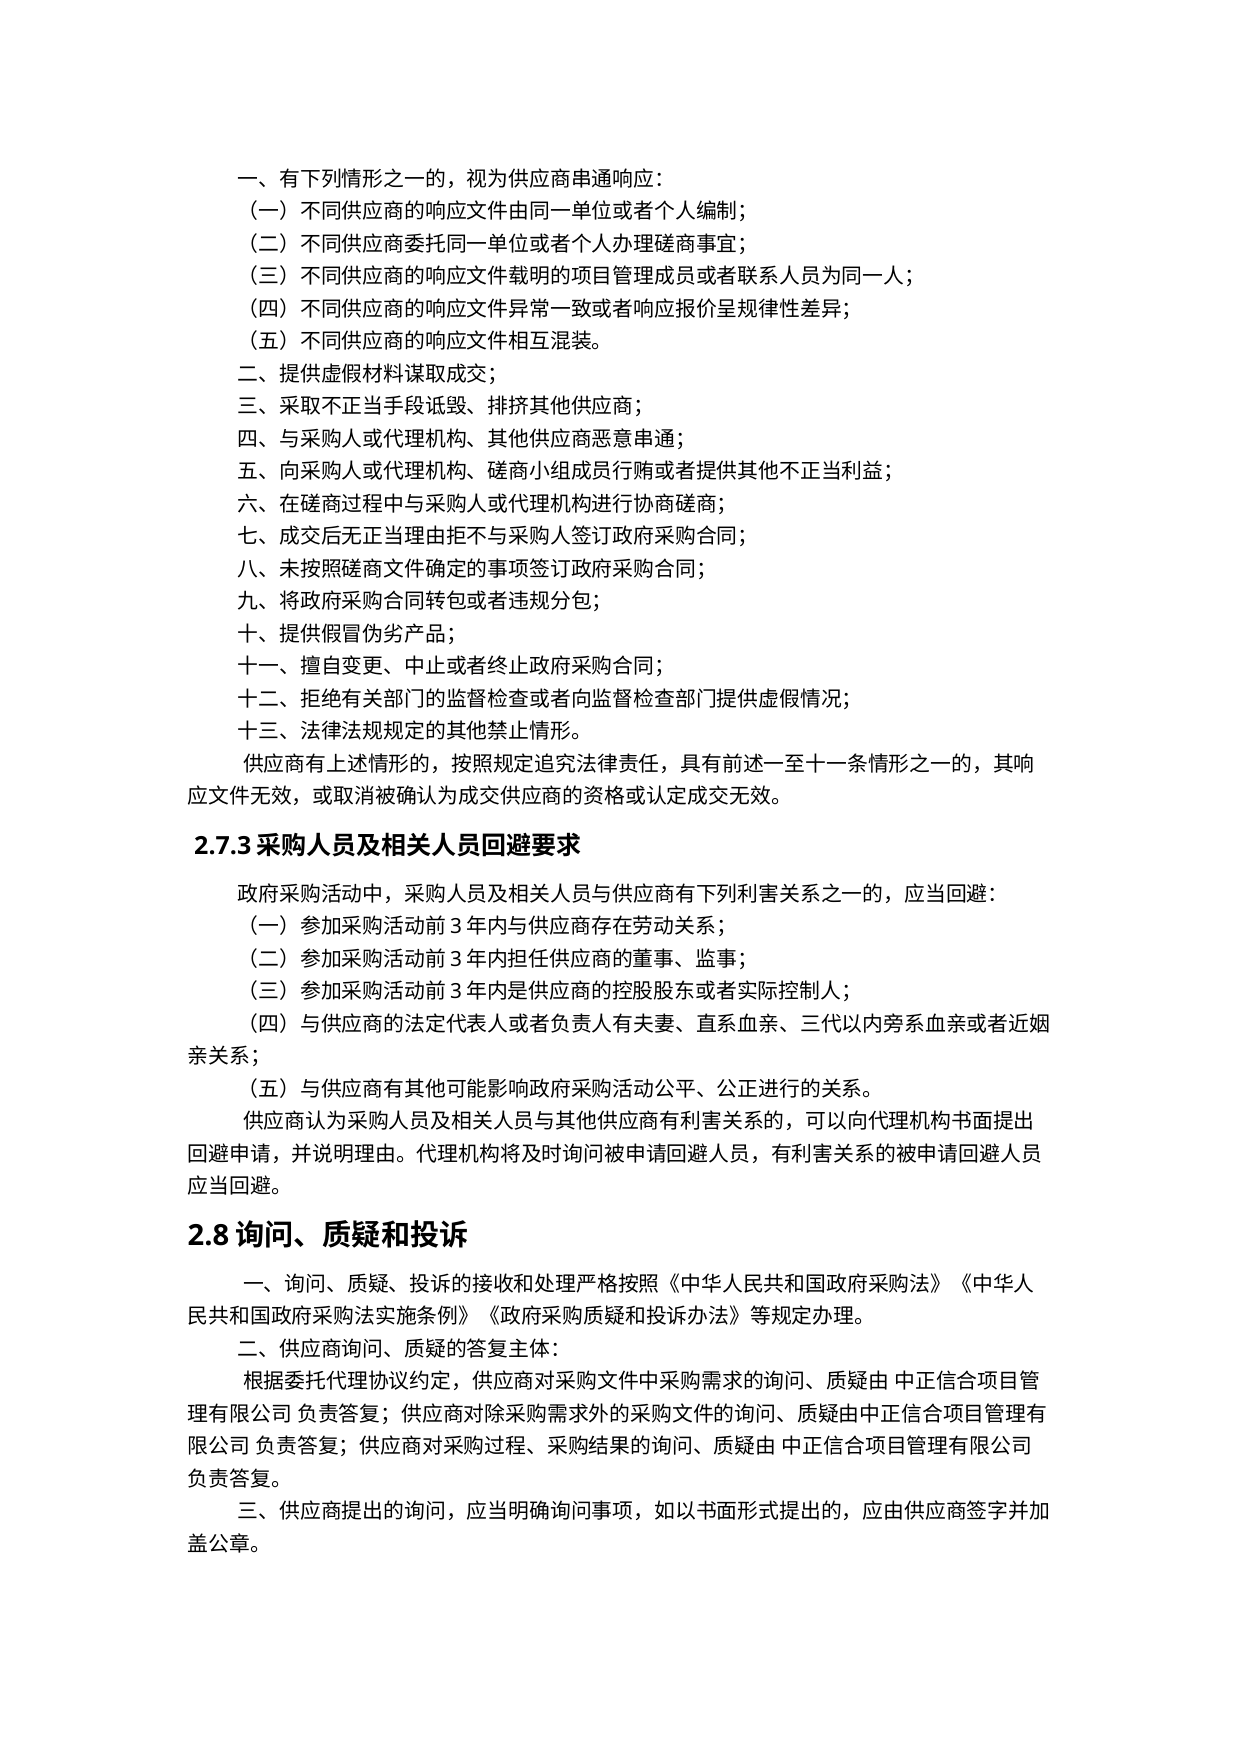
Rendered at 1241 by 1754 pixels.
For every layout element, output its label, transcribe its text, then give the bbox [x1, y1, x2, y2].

text 二、提供虚假材料谋取成交； [187, 357, 1053, 389]
text （四）不同供应商的响应文件异常一致或者响应报价呈规律性差异； [187, 292, 1053, 324]
text 供应商认为采购人员及相关人员与其他供应商有利害关系的，可以向代理机构书面提出回避申请，并说明理由。代理机构将及时询问被申请回避人员，有利害关系的被申请回避人员应当回避。 [187, 1104, 1053, 1202]
text （二）参加采购活动前3年内担任供应商的董事、监事； [187, 942, 1053, 974]
text 2.8询问、质疑和投诉 [187, 1202, 1053, 1267]
text 三、供应商提出的询问，应当明确询问事项，如以书面形式提出的，应由供应商签字并加盖公章。 [187, 1494, 1053, 1559]
text 四、与采购人或代理机构、其他供应商恶意串通； [187, 422, 1053, 454]
text 2.7.3采购人员及相关人员回避要求 [187, 812, 1053, 877]
text 三、采取不正当手段诋毁、排挤其他供应商； [187, 389, 1053, 422]
text 五、向采购人或代理机构、磋商小组成员行贿或者提供其他不正当利益； [187, 454, 1053, 487]
text 一、询问、质疑、投诉的接收和处理严格按照《中华人民共和国政府采购法》《中华人民共和国政府采购法实施条例》《政府采购质疑和投诉办法》等规定办理。 [187, 1267, 1053, 1332]
text 七、成交后无正当理由拒不与采购人签订政府采购合同； [187, 519, 1053, 552]
text 九、将政府采购合同转包或者违规分包； [187, 584, 1053, 617]
text （四）与供应商的法定代表人或者负责人有夫妻、直系血亲、三代以内旁系血亲或者近姻亲关系； [187, 1007, 1053, 1072]
text 一、有下列情形之一的，视为供应商串通响应： [187, 162, 1053, 194]
text 六、在磋商过程中与采购人或代理机构进行协商磋商； [187, 487, 1053, 519]
text （三）参加采购活动前3年内是供应商的控股股东或者实际控制人； [187, 974, 1053, 1007]
text 供应商有上述情形的，按照规定追究法律责任，具有前述一至十一条情形之一的，其响应文件无效，或取消被确认为成交供应商的资格或认定成交无效。 [187, 747, 1053, 812]
text 十二、拒绝有关部门的监督检查或者向监督检查部门提供虚假情况； [187, 682, 1053, 714]
text 十一、擅自变更、中止或者终止政府采购合同； [187, 649, 1053, 682]
text 十、提供假冒伪劣产品； [187, 617, 1053, 649]
text （五）与供应商有其他可能影响政府采购活动公平、公正进行的关系。 [187, 1072, 1053, 1104]
text （二）不同供应商委托同一单位或者个人办理磋商事宜； [187, 227, 1053, 259]
text （五）不同供应商的响应文件相互混装。 [187, 324, 1053, 357]
text （一）参加采购活动前3年内与供应商存在劳动关系； [187, 909, 1053, 942]
text 十三、法律法规规定的其他禁止情形。 [187, 714, 1053, 747]
text （三）不同供应商的响应文件载明的项目管理成员或者联系人员为同一人； [187, 259, 1053, 292]
text 政府采购活动中，采购人员及相关人员与供应商有下列利害关系之一的，应当回避： [187, 877, 1053, 909]
text 八、未按照磋商文件确定的事项签订政府采购合同； [187, 552, 1053, 584]
text 根据委托代理协议约定，供应商对采购文件中采购需求的询问、质疑由 中正信合项目管理有限公司 负责答复；供应商对除采购需求外的采购文件的询问、质疑由中正信合项目管理有限公司 负责答复；供应商对采购过程、采购结果的询问、质疑由 中正信合项目管理有限公司 负责答复。 [187, 1364, 1053, 1494]
text （一）不同供应商的响应文件由同一单位或者个人编制； [187, 194, 1053, 227]
text 二、供应商询问、质疑的答复主体： [187, 1332, 1053, 1364]
